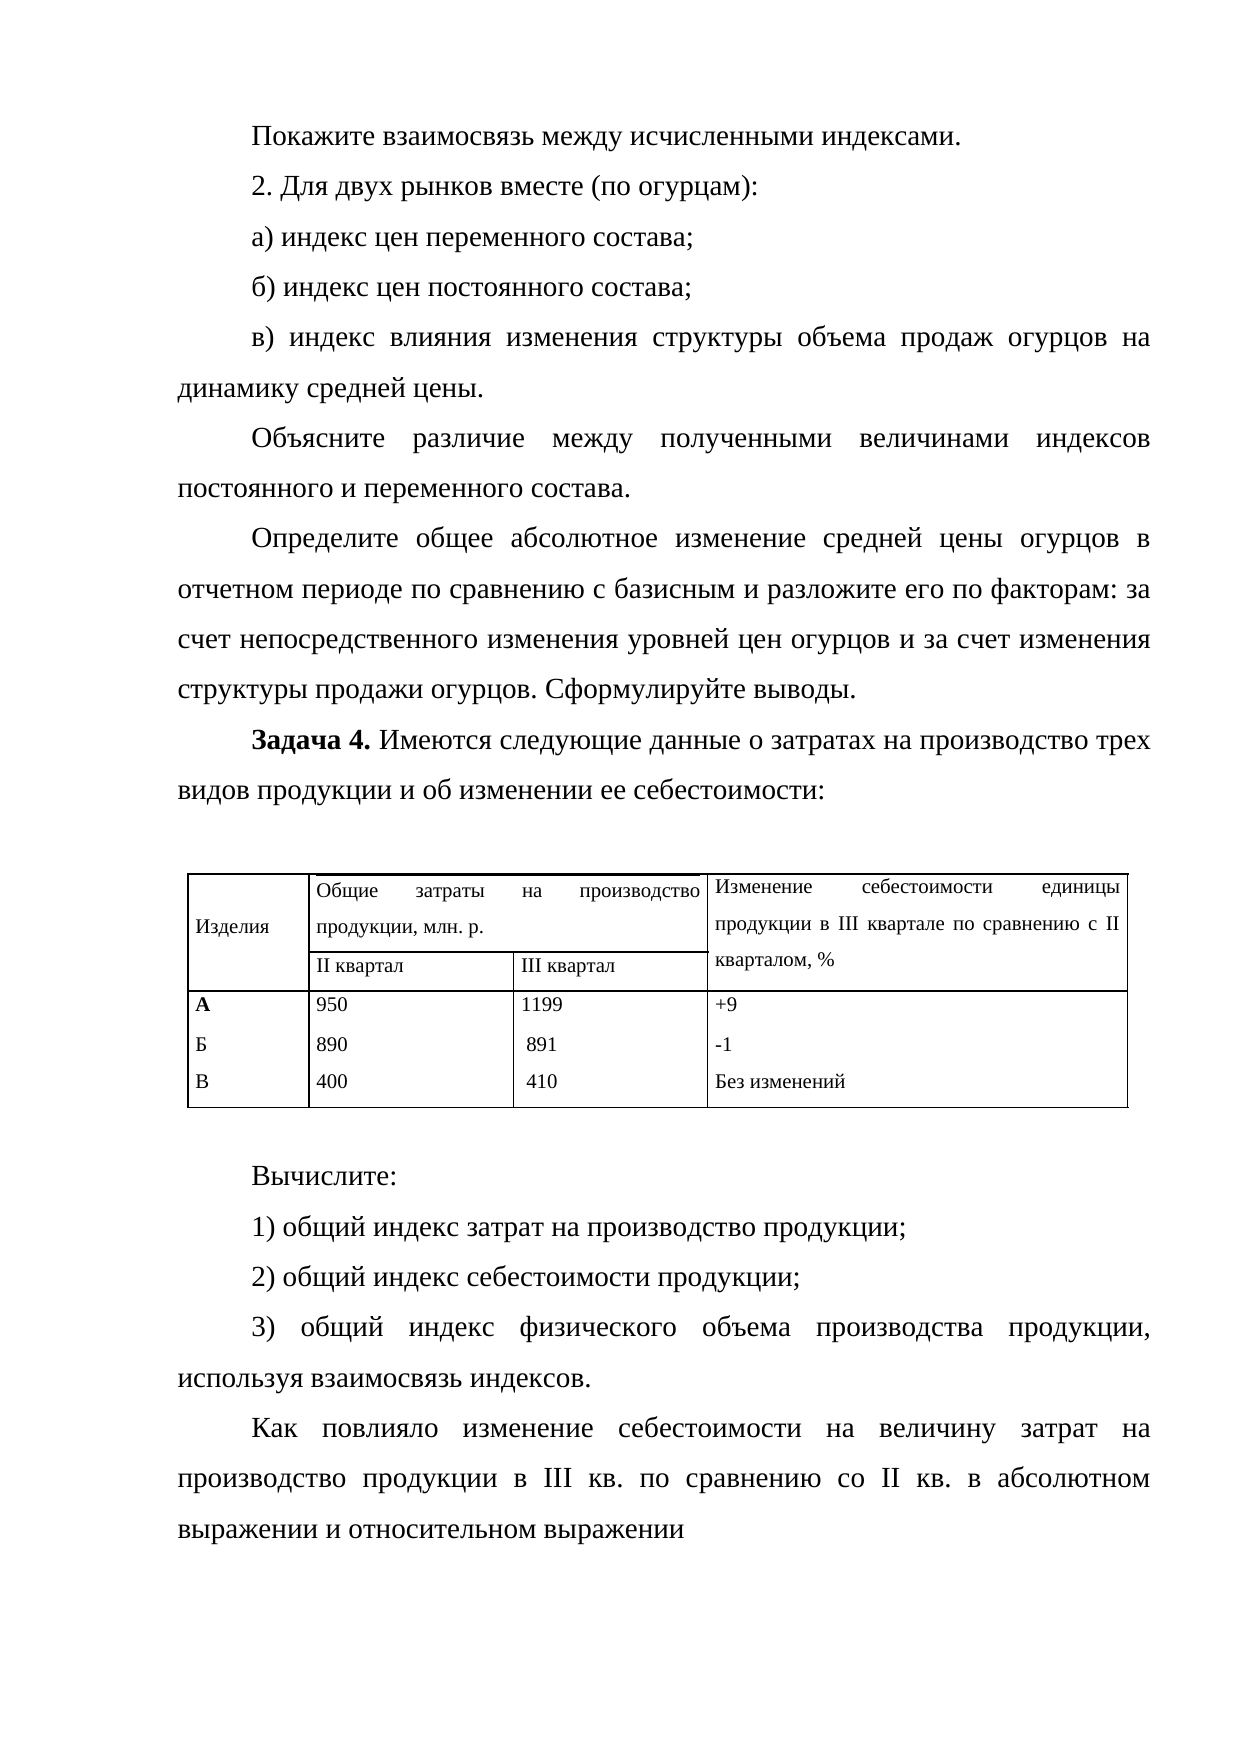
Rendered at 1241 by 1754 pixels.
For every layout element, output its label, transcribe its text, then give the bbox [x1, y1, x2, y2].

text 2) общий индекс себестоимости продукции; [177, 1259, 1152, 1293]
table_header Общие затраты на производство продукции, млн. р. [310, 875, 707, 951]
table_header Изменение себестоимости единицы продукции в III квартале по сравнению с II кварталом, % [708, 875, 1127, 990]
table_cell Без изменений [708, 1070, 1127, 1107]
table_cell 890 [310, 1032, 513, 1069]
table_cell 1199 [514, 992, 707, 1032]
text Вычислите: [177, 1158, 1152, 1192]
table_header Изделия [189, 875, 308, 990]
text Определите общее абсолютное изменение средней цены огурцов в отчетном периоде по сравнению с базисным и разложите его по факторам: за счет непосредственного изменения уровней цен огурцов и за счет изменения структуры продажи огурцов. Сформулируйте выводы. [177, 521, 1152, 705]
text 2. Для двух рынков вместе (по огурцам): [177, 168, 1152, 202]
table_cell 400 [310, 1070, 513, 1107]
table_cell III квартал [514, 953, 707, 990]
table_cell В [189, 1070, 308, 1107]
table_cell Б [189, 1032, 308, 1069]
text Объясните различие между полученными величинами индексов постоянного и переменного состава. [177, 420, 1152, 504]
text Как повлияло изменение себестоимости на величину затрат на производство продукции в III кв. по сравнению со II кв. в абсолютном выражении и относительном выражении [177, 1410, 1152, 1544]
text а) индекс цен переменного состава; [177, 219, 1152, 252]
table_cell А [189, 992, 308, 1032]
table_cell II квартал [310, 953, 513, 990]
table_cell 410 [514, 1070, 707, 1107]
text 3) общий индекс физического объема производства продукции, используя взаимосвязь индексов. [177, 1309, 1152, 1393]
table_cell -1 [708, 1032, 1127, 1069]
text Покажите взаимосвязь между исчисленными индексами. [177, 118, 1152, 152]
table_cell 950 [310, 992, 513, 1032]
text б) индекс цен постоянного состава; [177, 269, 1152, 303]
text в) индекс влияния изменения структуры объема продаж огурцов на динамику средней цены. [177, 319, 1152, 403]
table_cell +9 [708, 992, 1127, 1032]
text Задача 4. Имеются следующие данные о затратах на производство трех видов продукции и об изменении ее себестоимости: [177, 722, 1152, 806]
table_cell 891 [514, 1032, 707, 1069]
text 1) общий индекс затрат на производство продукции; [177, 1209, 1152, 1242]
